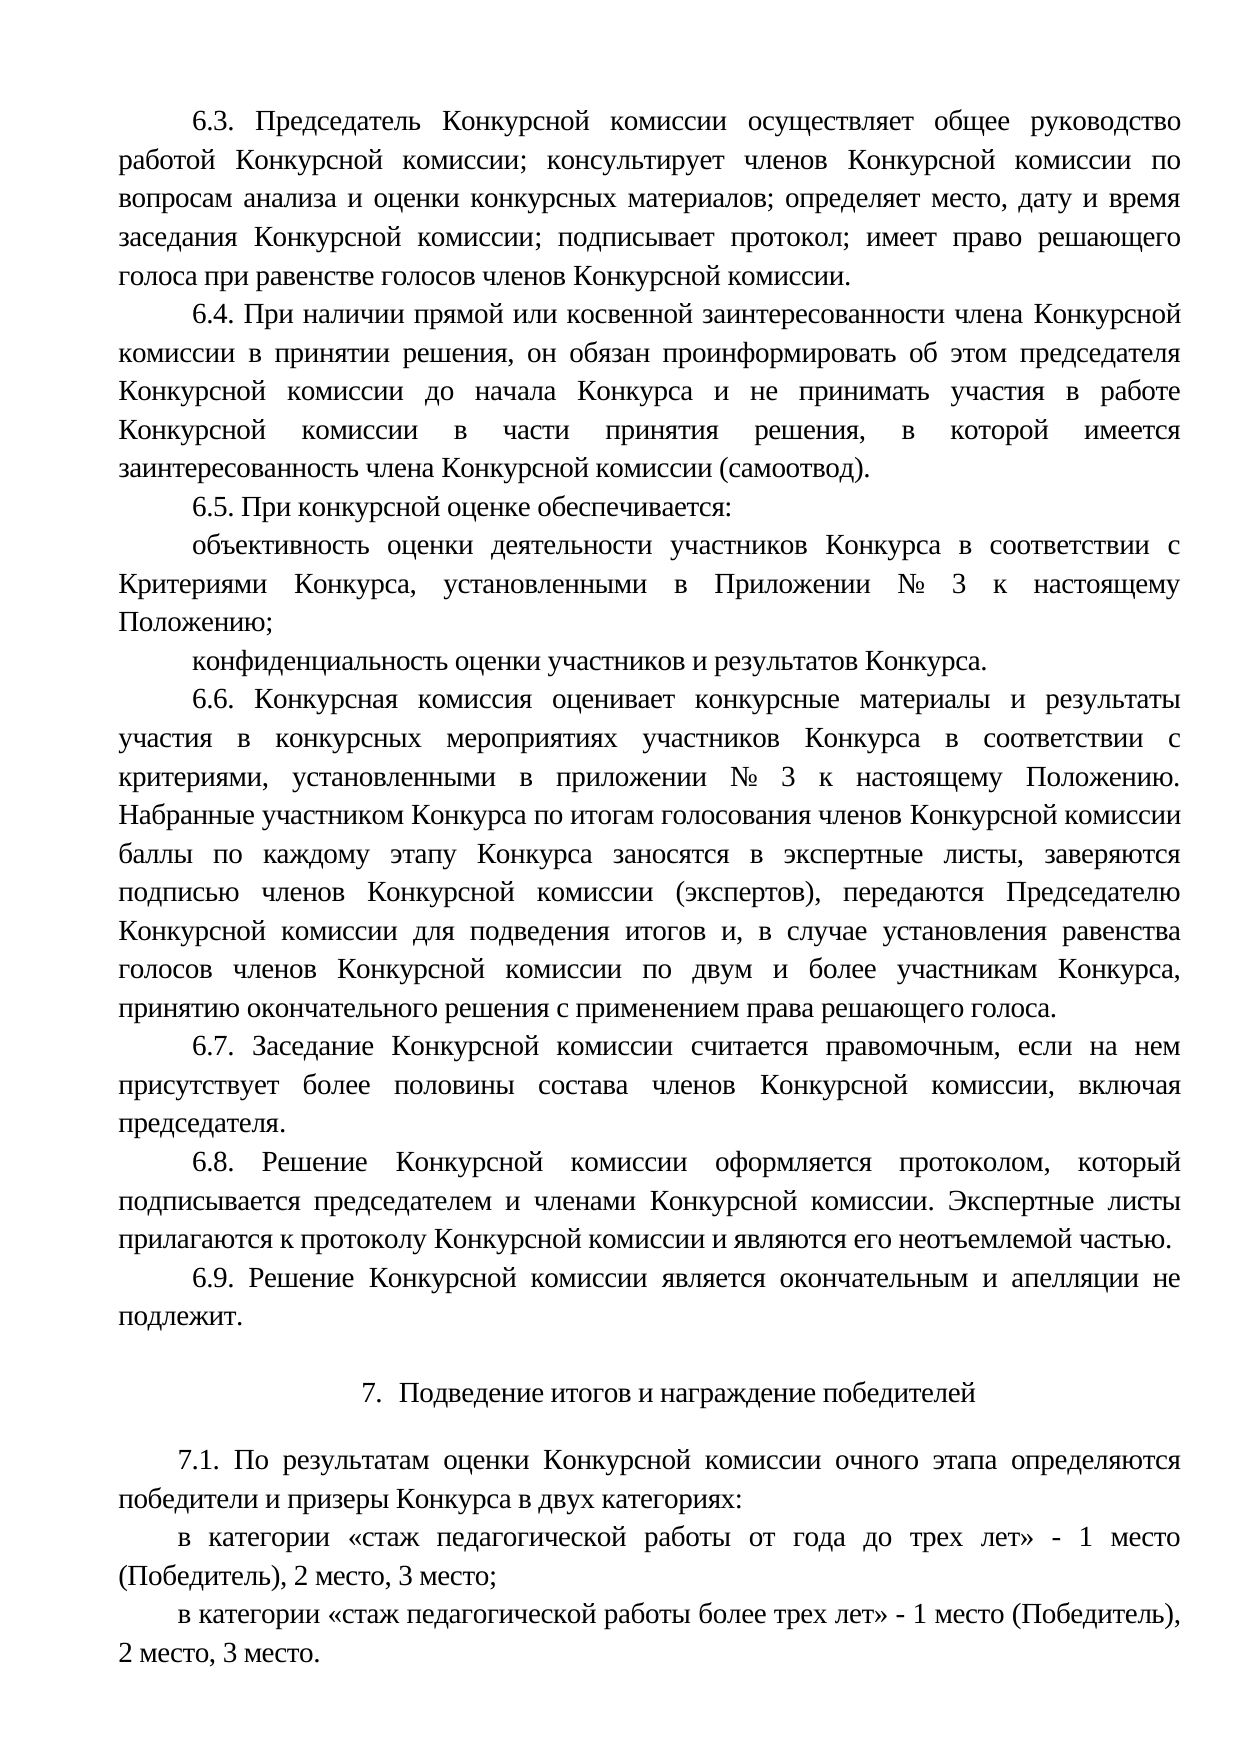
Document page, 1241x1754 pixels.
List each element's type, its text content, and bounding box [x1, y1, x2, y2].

text 6.9. Решение Конкурсной комиссии является окончательным и апелляции не подлежит. [118, 1260, 1181, 1332]
text 6.6. Конкурсная комиссия оценивает конкурсные материалы и результаты участия в конкурсных мероприятиях участников Конкурса в соответствии с критериями, установленными в приложении № 3 к настоящему Положению. Набранные участником Конкурса по итогам голосования членов Конкурсной комиссии баллы по каждому этапу Конкурса заносятся в экспертные листы, заверяются подписью членов Конкурсной комиссии (экспертов), передаются Председателю Конкурсной комиссии для подведения итогов и, в случае установления равенства голосов членов Конкурсной комиссии по двум и более участникам Конкурса, принятию окончательного решения с применением права решающего голоса. [118, 682, 1181, 1023]
text 6.7. Заседание Конкурсной комиссии считается правомочным, если на нем присутствует более половины состава членов Конкурсной комиссии, включая председателя. [118, 1028, 1181, 1139]
text 6.5. При конкурсной оценке обеспечивается: [118, 489, 1181, 522]
text в категории «стаж педагогической работы от года до трех лет» - 1 место (Победитель), 2 место, 3 место; [118, 1519, 1181, 1592]
text в категории «стаж педагогической работы более трех лет» - 1 место (Победитель), 2 место, 3 место. [118, 1597, 1181, 1669]
text объективность оценки деятельности участников Конкурса в соответствии с Критериями Конкурса, установленными в Приложении № 3 к настоящему Положению; [118, 527, 1181, 638]
text 6.4. При наличии прямой или косвенной заинтересованности члена Конкурсной комиссии в принятии решения, он обязан проинформировать об этом председателя Конкурсной комиссии до начала Конкурса и не принимать участия в работе Конкурсной комиссии в части принятия решения, в которой имеется заинтересованность члена Конкурсной комиссии (самоотвод). [118, 296, 1181, 484]
list Подведение итогов и награждение победителей [156, 1375, 1181, 1409]
text 6.3. Председатель Конкурсной комиссии осуществляет общее руководство работой Конкурсной комиссии; консультирует членов Конкурсной комиссии по вопросам анализа и оценки конкурсных материалов; определяет место, дату и время заседания Конкурсной комиссии; подписывает протокол; имеет право решающего голоса при равенстве голосов членов Конкурсной комиссии. [118, 103, 1181, 291]
text конфиденциальность оценки участников и результатов Конкурса. [118, 643, 1181, 677]
text 7.1. По результатам оценки Конкурсной комиссии очного этапа определяются победители и призеры Конкурса в двух категориях: [118, 1442, 1181, 1514]
text 6.8. Решение Конкурсной комиссии оформляется протоколом, который подписывается председателем и членами Конкурсной комиссии. Экспертные листы прилагаются к протоколу Конкурсной комиссии и являются его неотъемлемой частью. [118, 1144, 1181, 1255]
